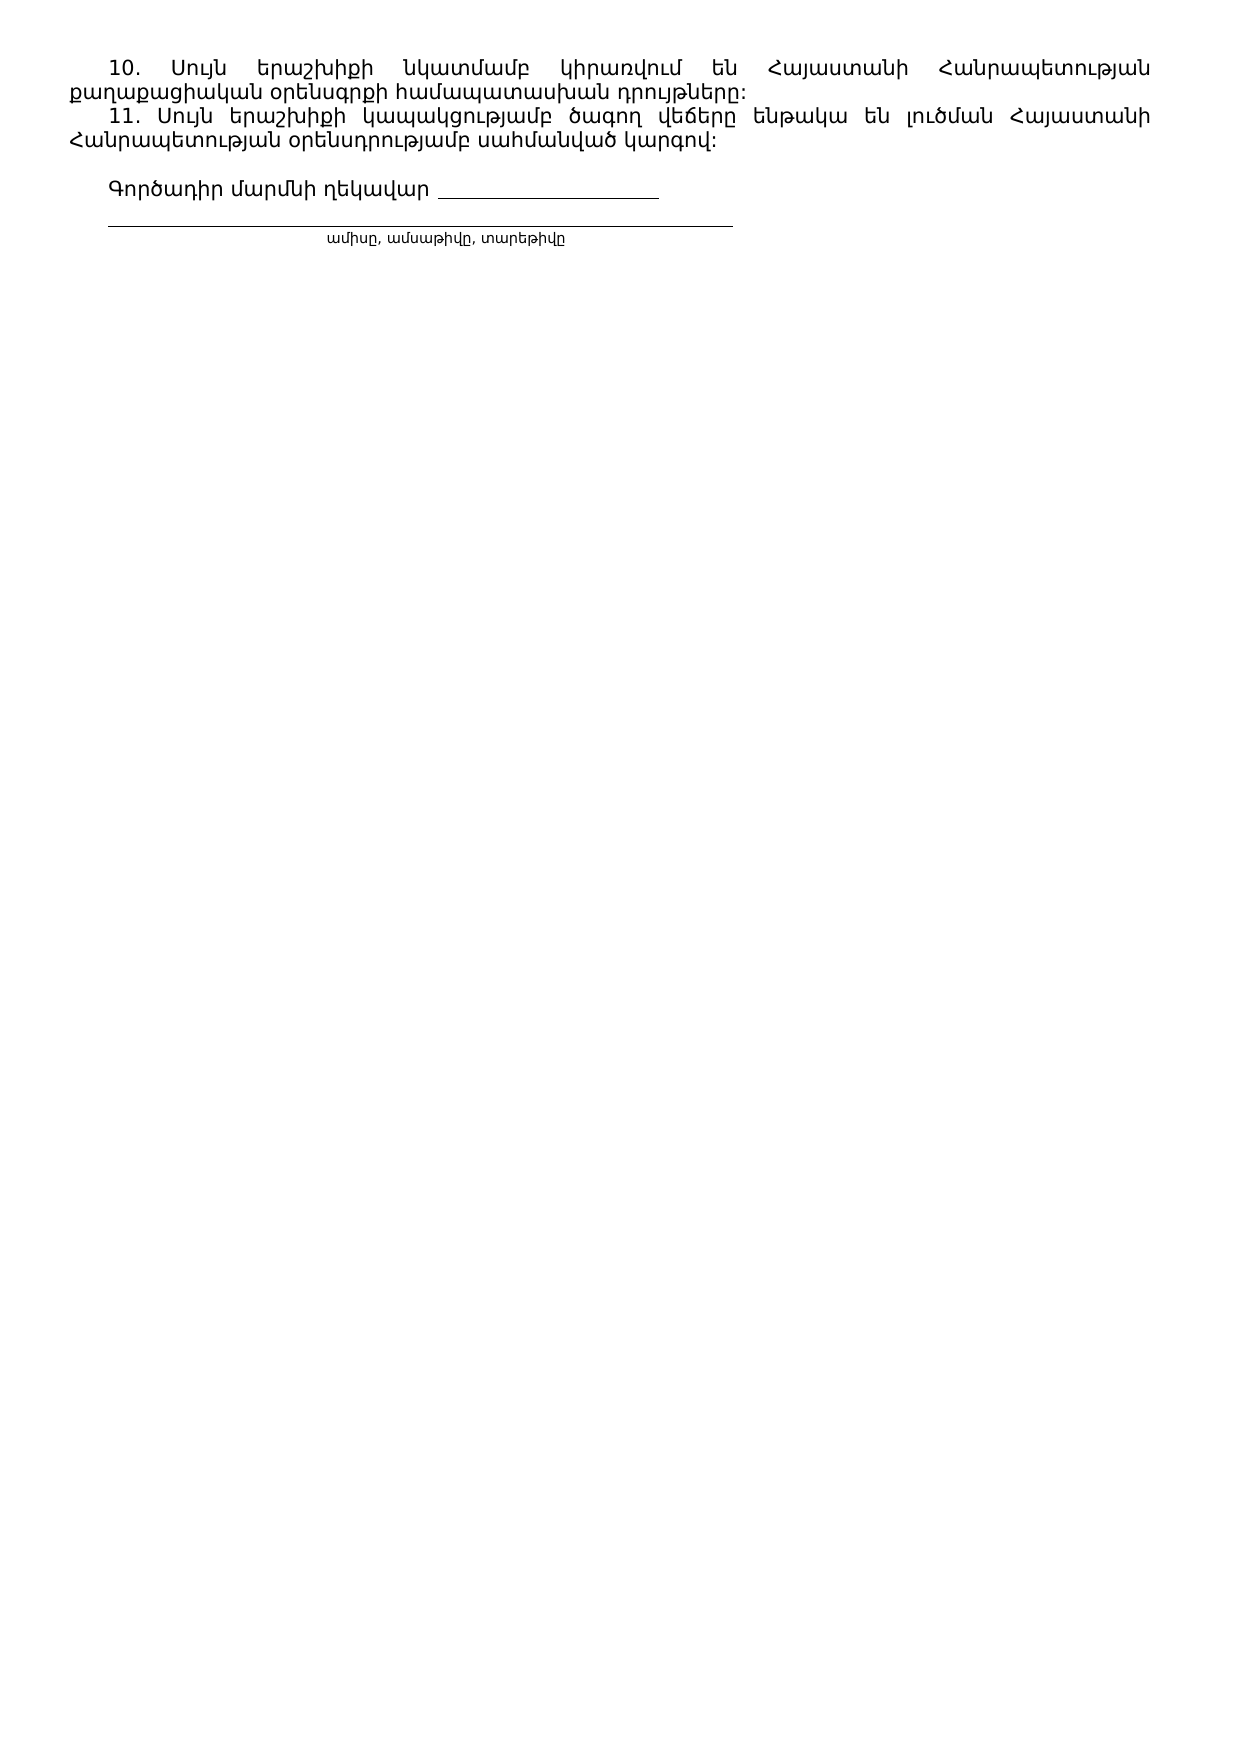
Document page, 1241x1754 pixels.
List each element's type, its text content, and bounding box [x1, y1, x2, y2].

text Գործադիր մարմնի ղեկավար [69, 177, 1152, 201]
text ամիսը, ամսաթիվը, տարեթիվը [69, 230, 1152, 259]
text 10. Սույն երաշխիքի նկատմամբ կիրառվում են Հայաստանի Հանրապետության քաղաքացիական օրենսգրքի համապատասխան դրույթները: [69, 56, 1152, 104]
text 11. Սույն երաշխիքի կապակցությամբ ծագող վեճերը ենթակա են լուծման Հայաստանի Հանրապետության օրենսդրությամբ սահմանված կարգով: [69, 104, 1152, 153]
